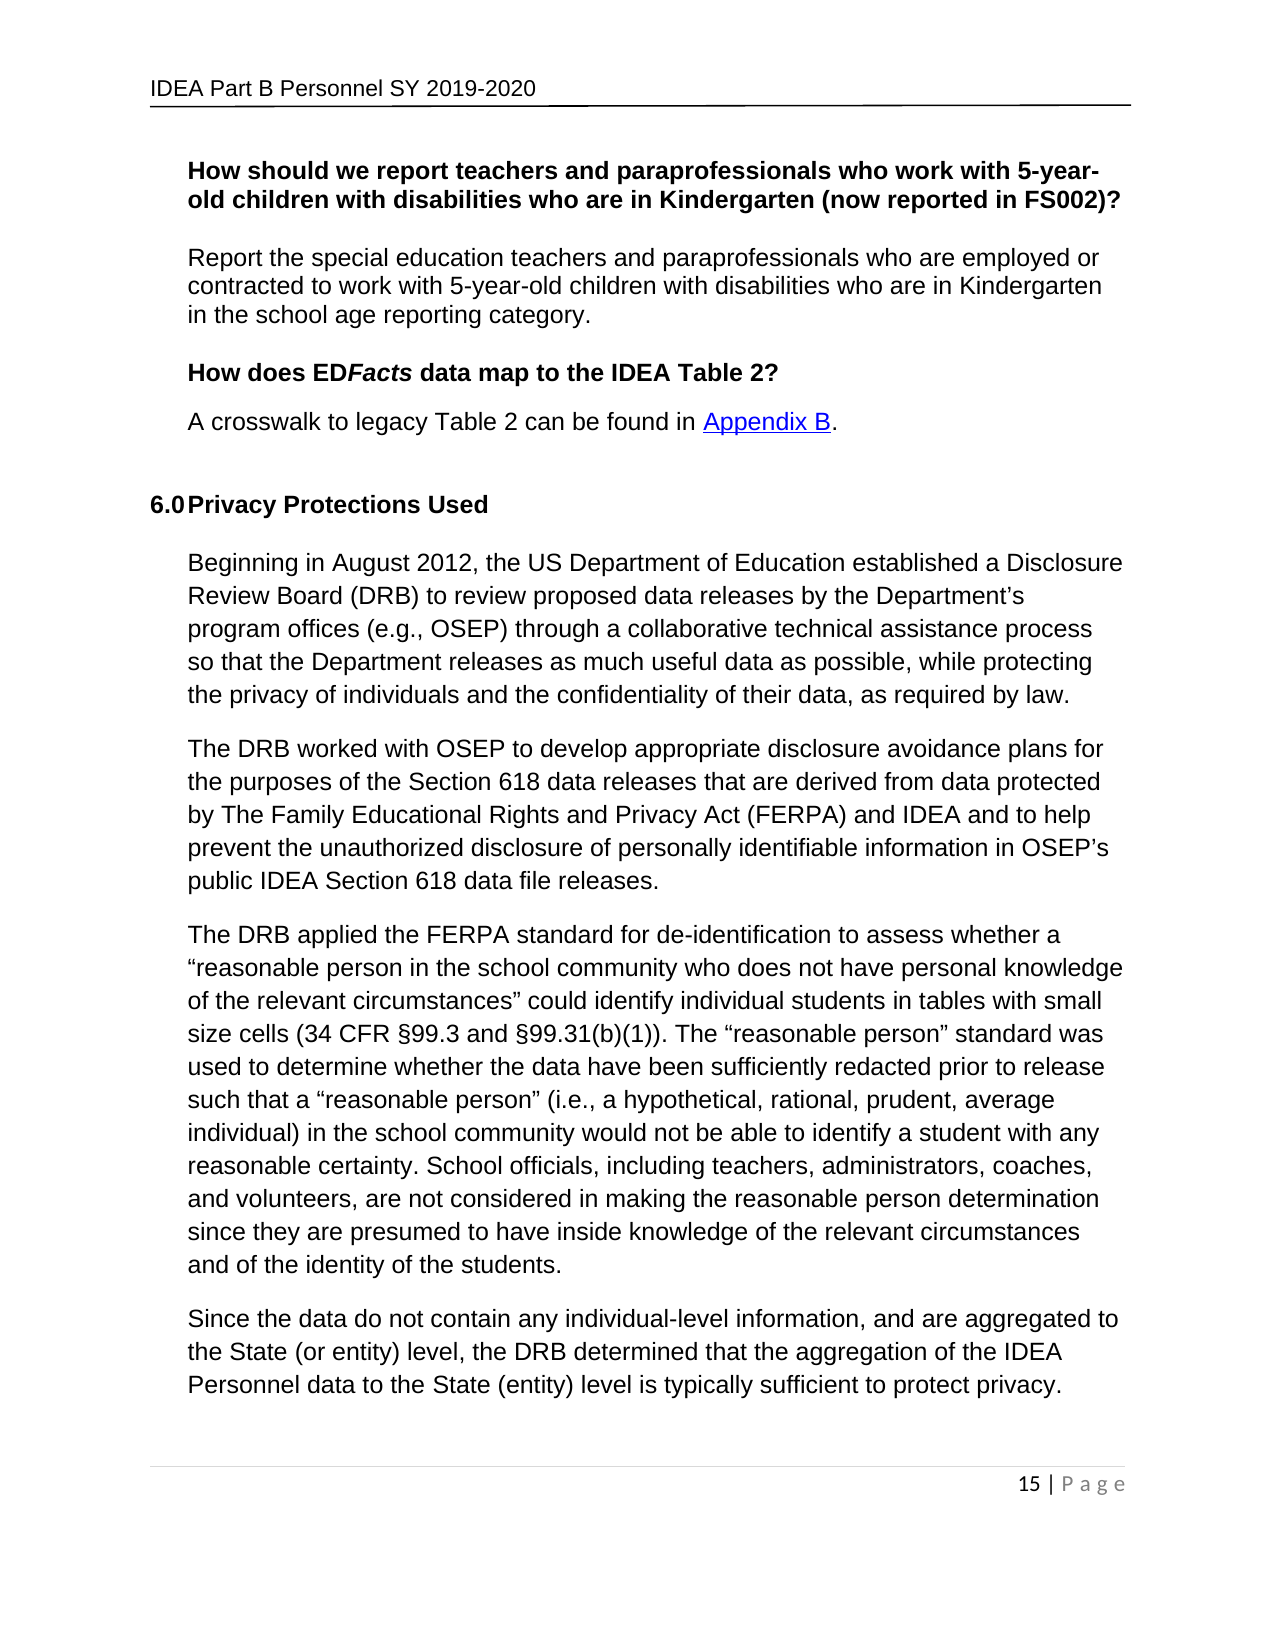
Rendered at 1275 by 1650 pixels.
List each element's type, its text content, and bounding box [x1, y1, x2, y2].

subtitle Privacy Protections Used [150, 490, 1125, 518]
text A crosswalk to legacy Table 2 can be found in Appendix B. [187, 407, 1125, 436]
text Since the data do not contain any individual-level information, and are aggregated to the State (or entity) level, the DRB determined that the aggregation of the IDEA Personnel data to the State (entity) level is typically sufficient to protect privacy. [187, 1304, 1125, 1398]
text The DRB applied the FERPA standard for de-identification to assess whether a “reasonable person in the school community who does not have personal knowledge of the relevant circumstances” could identify individual students in tables with small size cells (34 CFR §99.3 and §99.31(b)(1)). The “reasonable person” standard was used to determine whether the data have been sufficiently redacted prior to release such that a “reasonable person” (i.e., a hypothetical, rational, prudent, average individual) in the school community would not be able to identify a student with any reasonable certainty. School officials, including teachers, administrators, coaches, and volunteers, are not considered in making the reasonable person determination since they are presumed to have inside knowledge of the relevant circumstances and of the identity of the students. [187, 919, 1125, 1278]
text How should we report teachers and paraprofessionals who work with 5-year-old children with disabilities who are in Kindergarten (now reported in FS002)? [187, 156, 1125, 214]
text The DRB worked with OSEP to develop appropriate disclosure avoidance plans for the purposes of the Section 618 data releases that are derived from data protected by The Family Educational Rights and Privacy Act (FERPA) and IDEA and to help prevent the unauthorized disclosure of personally identifiable information in OSEP’s public IDEA Section 618 data file releases. [187, 734, 1125, 894]
text How does EDFacts data map to the IDEA Table 2? [187, 357, 1125, 386]
text Report the special education teachers and paraprofessionals who are employed or contracted to work with 5-year-old children with disabilities who are in Kindergarten in the school age reporting category. [187, 242, 1125, 329]
text Beginning in August 2012, the US Department of Education established a Disclosure Review Board (DRB) to review proposed data releases by the Department’s program offices (e.g., OSEP) through a collaborative technical assistance process so that the Department releases as much useful data as possible, while protecting the privacy of individuals and the confidentiality of their data, as required by law. [187, 548, 1125, 708]
